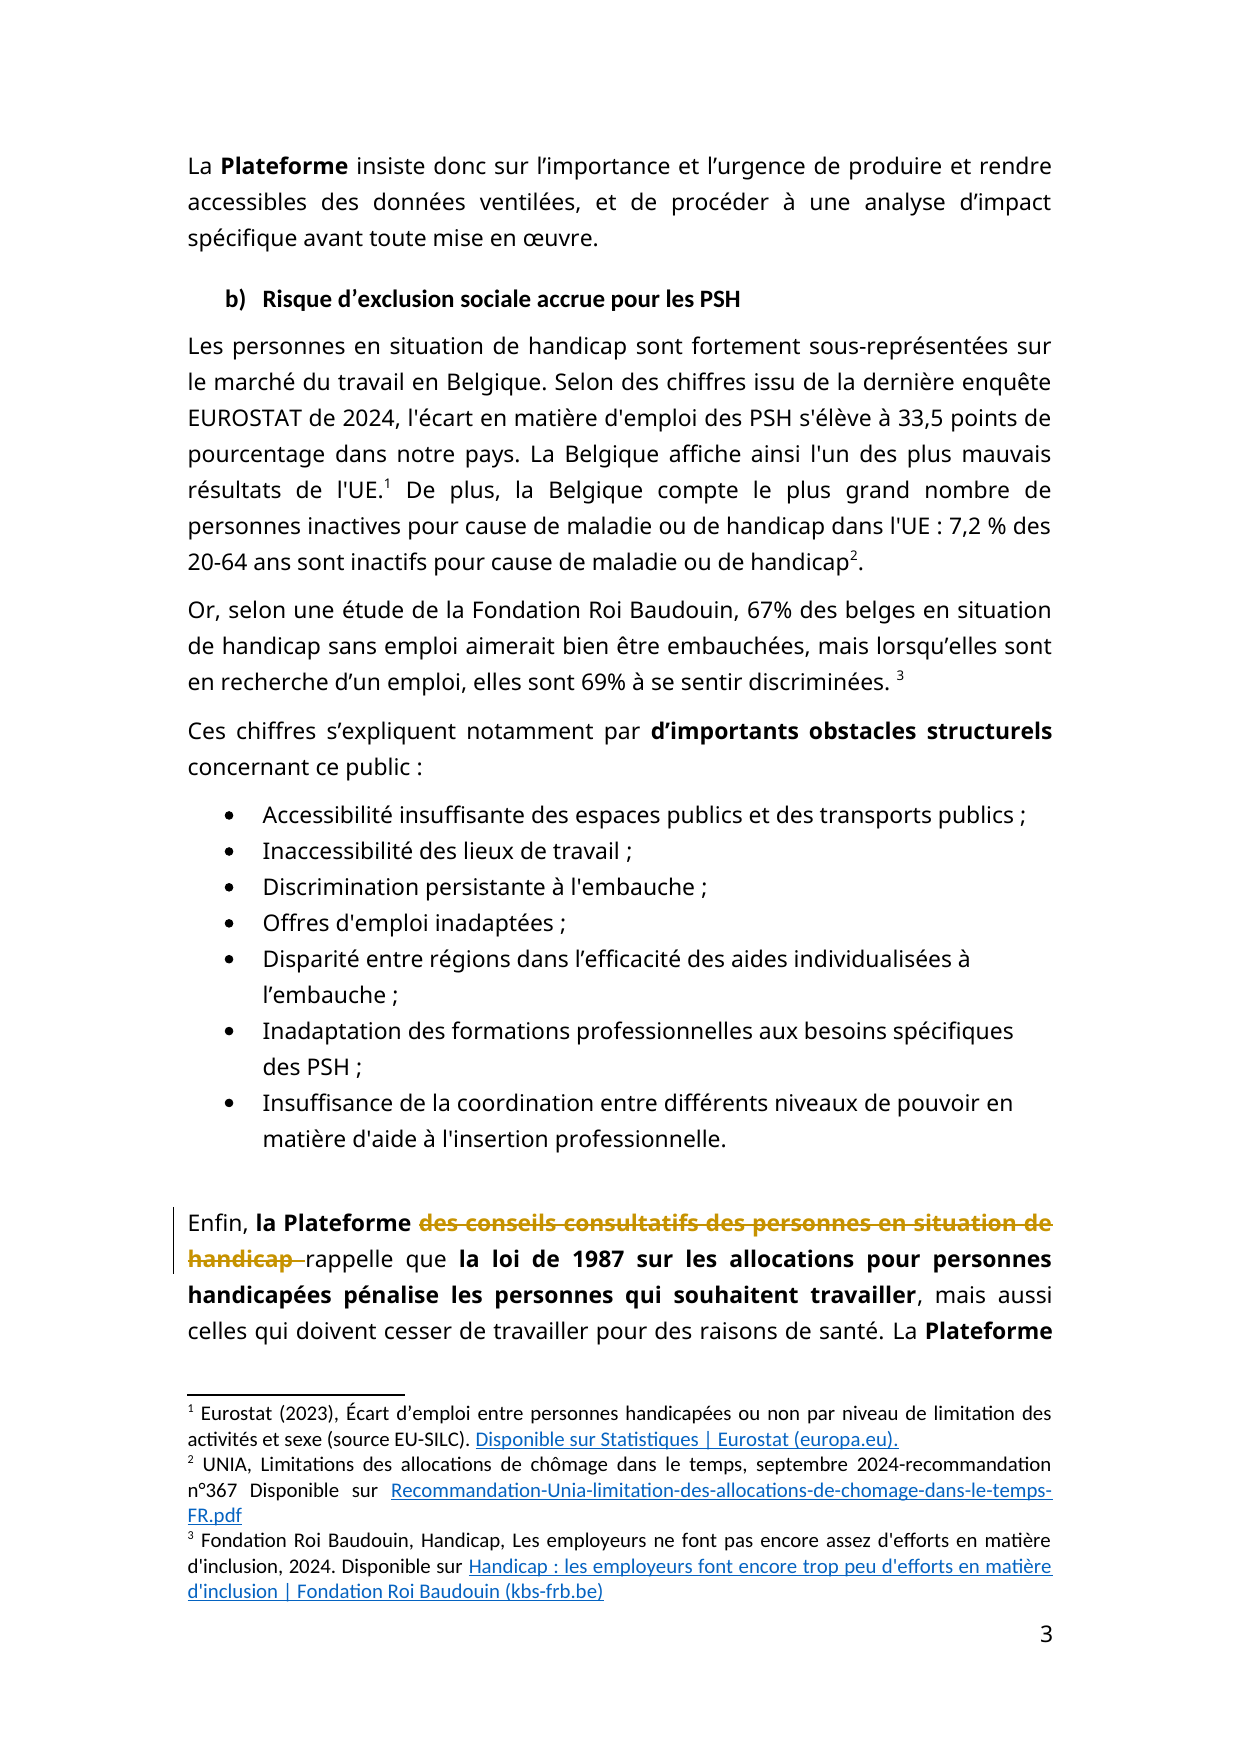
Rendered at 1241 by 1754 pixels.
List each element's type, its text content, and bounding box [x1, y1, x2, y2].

list Offres d'emploi inadaptées ; [225, 907, 1053, 938]
text Les personnes en situation de handicap sont fortement sous-représentées sur le marché du travail en Belgique. Selon des chiffres issu de la dernière enquête EUROSTAT de 2024, l'écart en matière d'emploi des PSH s'élève à 33,5 points de pourcentage dans notre pays. La Belgique affiche ainsi l'un des plus mauvais résultats de l'UE. De plus, la Belgique compte le plus grand nombre de personnes inactives pour cause de maladie ou de handicap dans l'UE : 7,2 % des 20-64 ans sont inactifs pour cause de maladie ou de handicap. [187, 330, 1053, 577]
text Or, selon une étude de la Fondation Roi Baudouin, 67% des belges en situation de handicap sans emploi aimerait bien être embauchées, mais lorsqu’elles sont en recherche d’un emploi, elles sont 69% à se sentir discriminées. [187, 594, 1053, 697]
list Insuffisance de la coordination entre différents niveaux de pouvoir en matière d'aide à l'insertion professionnelle. [225, 1087, 1053, 1154]
list Inadaptation des formations professionnelles aux besoins spécifiques des PSH ; [225, 1015, 1053, 1082]
text La Plateforme insiste donc sur l’importance et l’urgence de produire et rendre accessibles des données ventilées, et de procéder à une analyse d’impact spécifique avant toute mise en œuvre. [187, 150, 1053, 253]
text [187, 1207, 1053, 1346]
list Disparité entre régions dans l’efficacité des aides individualisées à l’embauche ; [225, 943, 1053, 1010]
list Discrimination persistante à l'embauche ; [225, 871, 1053, 902]
list Accessibilité insuffisante des espaces publics et des transports publics ; [225, 799, 1053, 830]
subtitle Risque d’exclusion sociale accrue pour les PSH [225, 283, 1053, 313]
list Inaccessibilité des lieux de travail ; [225, 835, 1053, 866]
text Ces chiffres s’expliquent notamment par d’importants obstacles structurels concernant ce public : [187, 715, 1053, 782]
